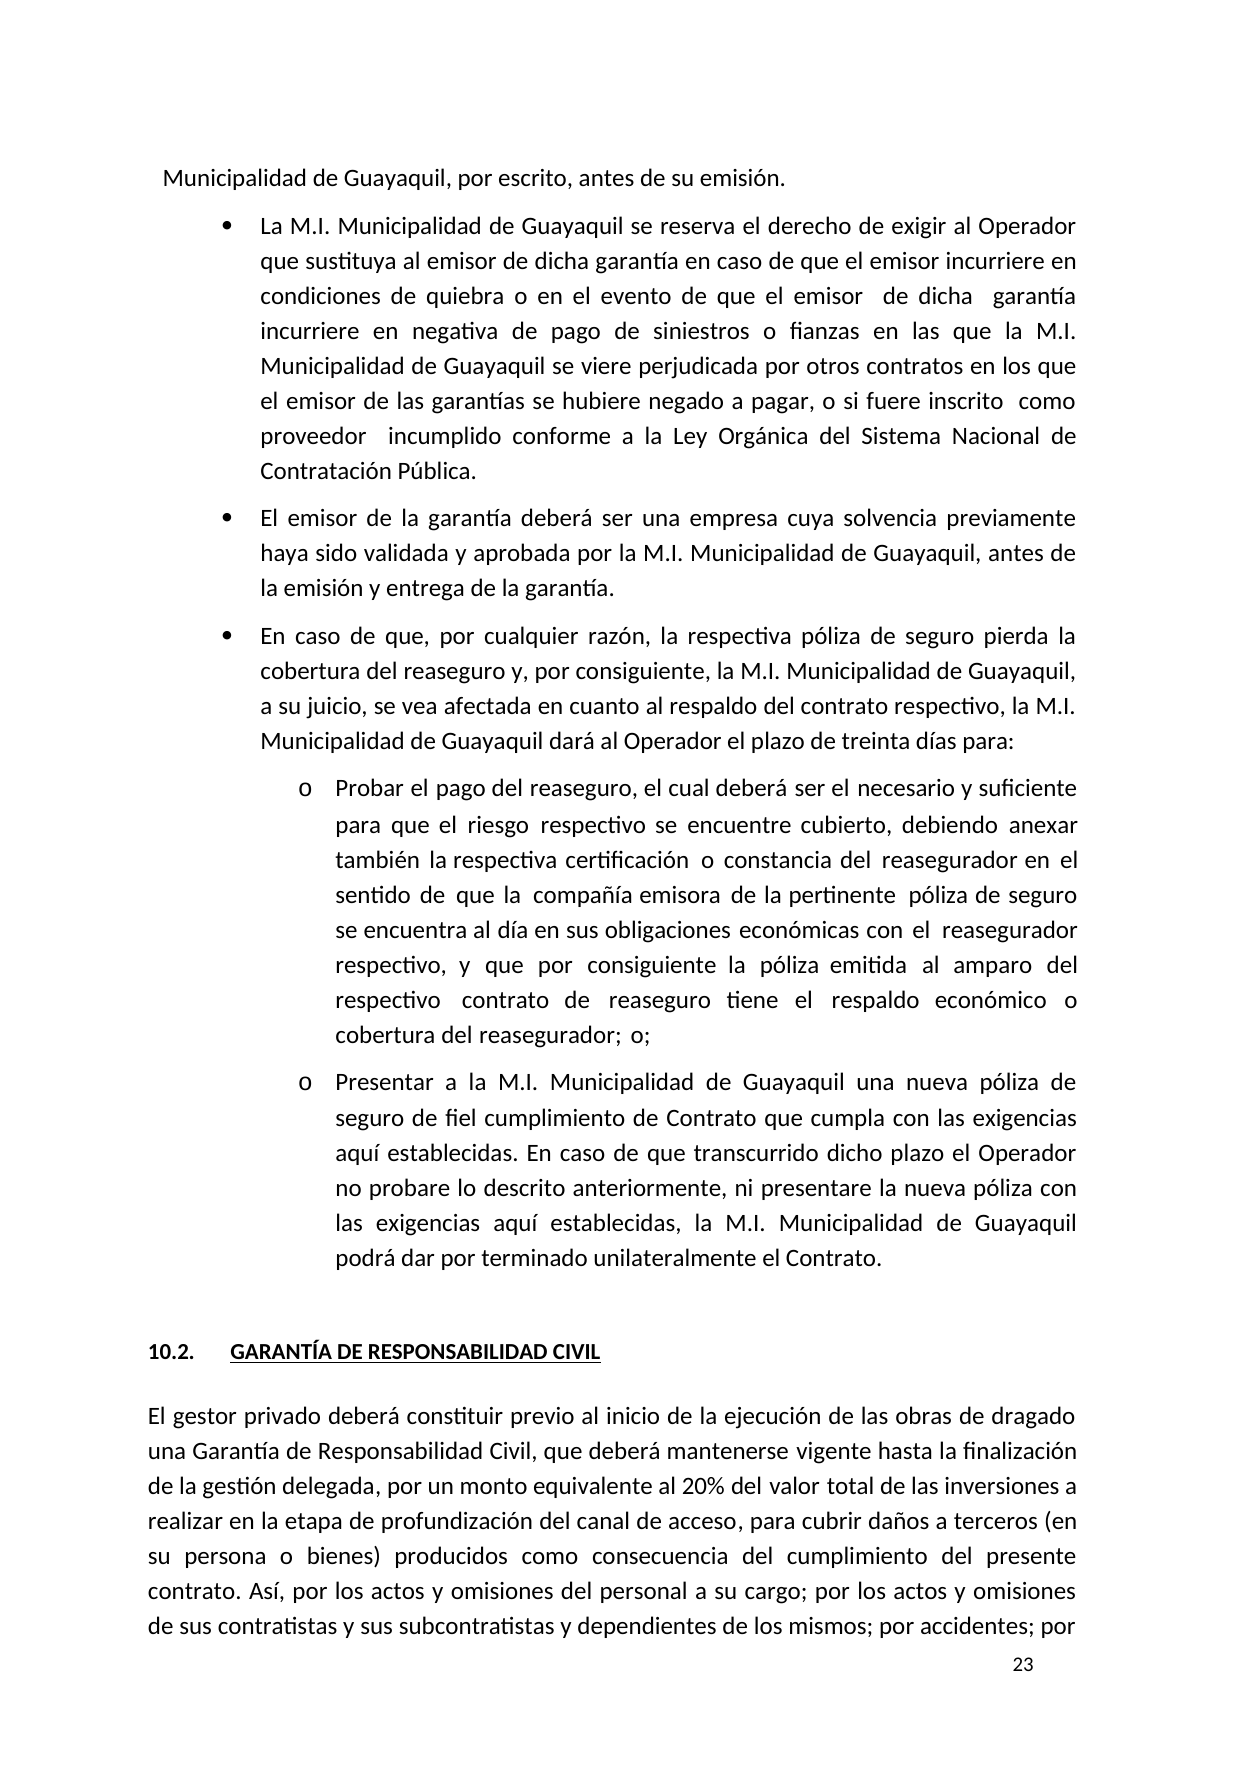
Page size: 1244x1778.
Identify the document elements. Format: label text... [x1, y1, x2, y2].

list El emisor de la garantía deberá ser una empresa cuya solvencia previamente haya sido validada y aprobada por la M.I. Municipalidad de Guayaquil, antes de la emisión y entrega de la garantía. [223, 502, 1078, 603]
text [148, 1401, 1077, 1641]
list Probar el pago del reaseguro, el cual deberá ser el necesario y suficiente para que el riesgo respectivo se encuentre cubierto, debiendo anexar también la respectiva certificación o constancia del reasegurador en el sentido de que la compañía emisora de la pertinente póliza de seguro se encuentra al día en sus obligaciones económicas con el reasegurador respectivo, y que por consiguiente la póliza emitida al amparo del respectivo contrato de reaseguro tiene el respaldo económico o cobertura del reasegurador; o; [298, 772, 1078, 1049]
list Presentar a la M.I. Municipalidad de Guayaquil una nueva póliza de seguro de fiel cumplimiento de Contrato que cumpla con las exigencias aquí establecidas. En caso de que transcurrido dicho plazo el Operador no probare lo descrito anteriormente, ni presentare la nueva póliza con las exigencias aquí establecidas, la M.I. Municipalidad de Guayaquil podrá dar por terminado unilateralmente el Contrato. [298, 1066, 1078, 1273]
subtitle GARANTÍA DE RESPONSABILIDAD CIVIL [148, 1337, 1078, 1366]
list En caso de que, por cualquier razón, la respectiva póliza de seguro pierda la cobertura del reaseguro y, por consiguiente, la M.I. Municipalidad de Guayaquil, a su juicio, se vea afectada en cuanto al respaldo del contrato respectivo, la M.I. Municipalidad de Guayaquil dará al Operador el plazo de treinta días para: [223, 620, 1078, 756]
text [162, 162, 1078, 193]
list La M.I. Municipalidad de Guayaquil se reserva el derecho de exigir al Operador que sustituya al emisor de dicha garantía en caso de que el emisor incurriere en condiciones de quiebra o en el evento de que el emisor de dicha garantía incurriere en negativa de pago de siniestros o fianzas en las que la M.I. Municipalidad de Guayaquil se viere perjudicada por otros contratos en los que el emisor de las garantías se hubiere negado a pagar, o si fuere inscrito como proveedor incumplido conforme a la Ley Orgánica del Sistema Nacional de Contratación Pública. [223, 210, 1078, 486]
